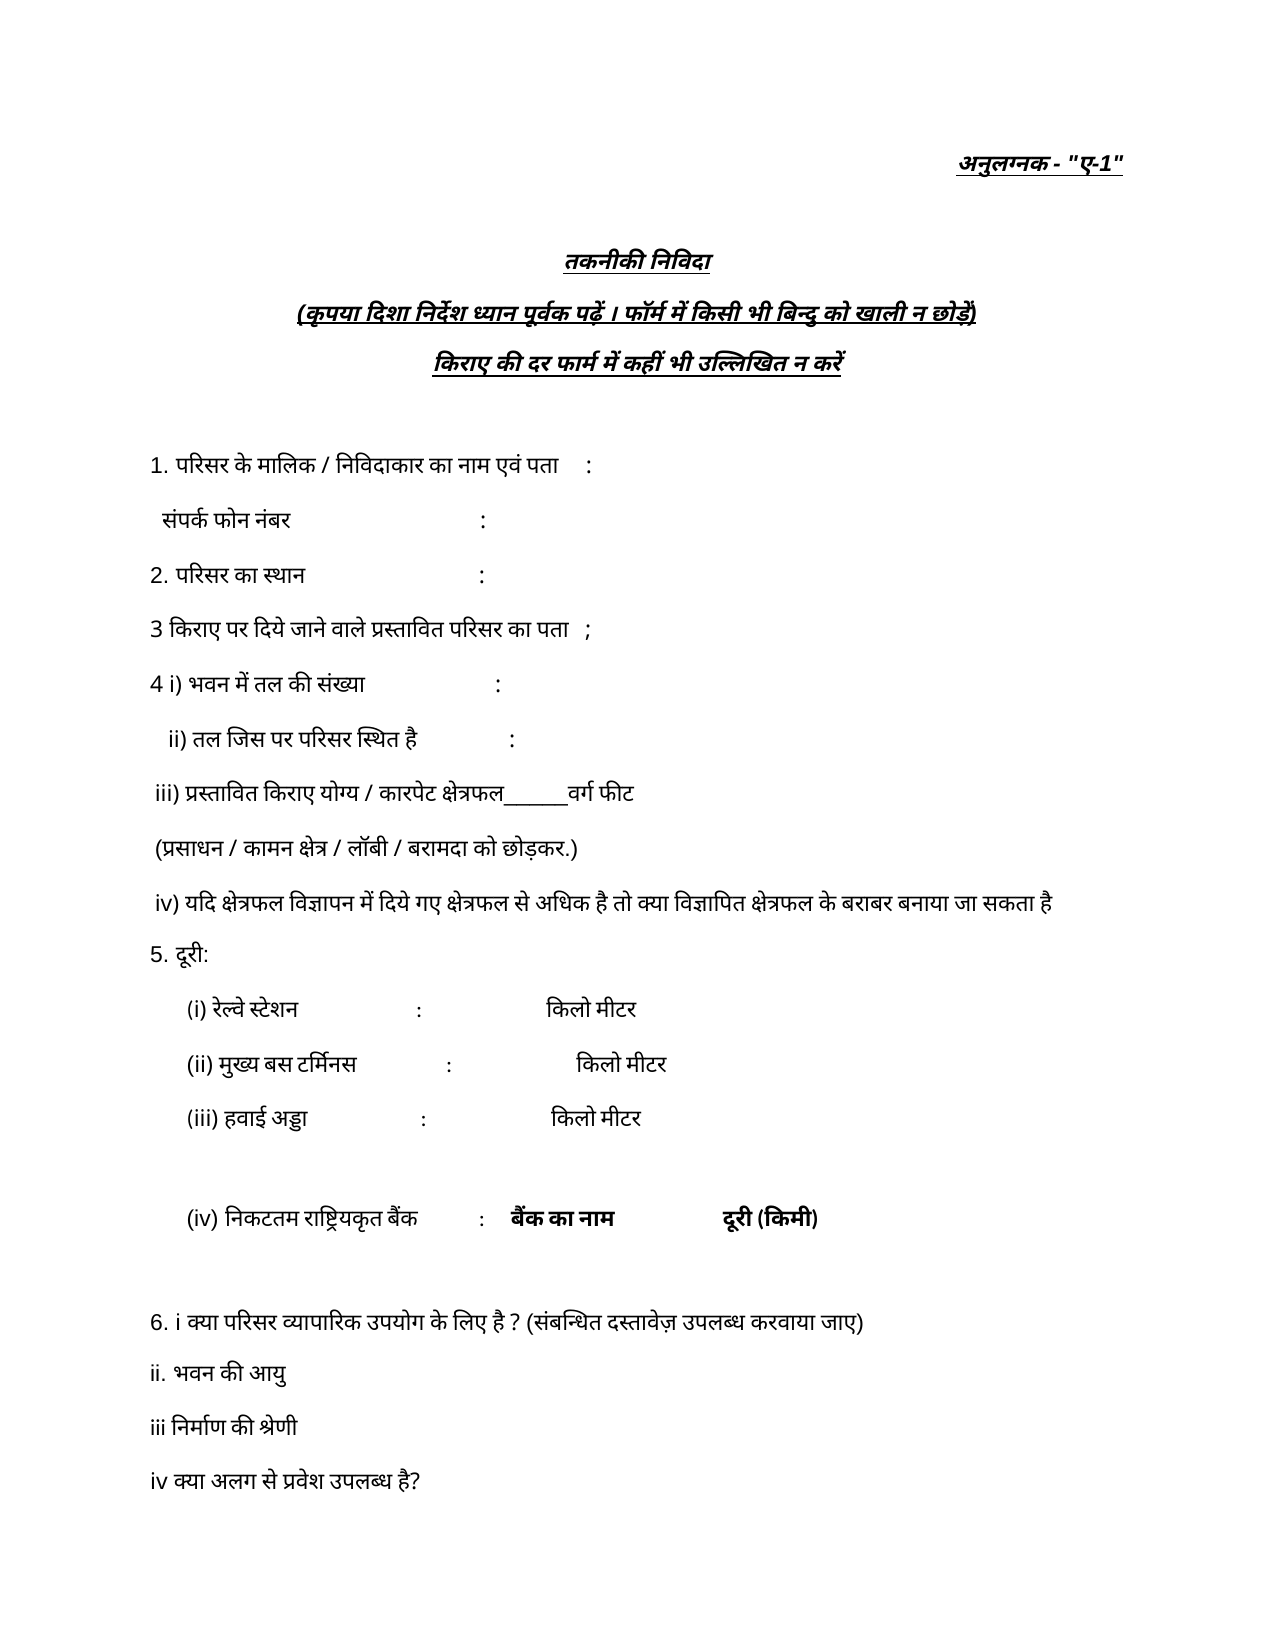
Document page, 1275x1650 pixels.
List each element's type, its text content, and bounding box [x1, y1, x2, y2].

text (ii) मुख्य बस टर्मिनस : किलो मीटर [150, 1048, 1125, 1082]
text 2. परिसर का स्थान : [150, 558, 1125, 592]
text अनुलग्नक - "ए-1" [150, 150, 1125, 181]
text ii) तल जिस पर परिसर स्थित है : [150, 723, 1125, 756]
text 1. परिसर के मालिक / निविदाकार का नाम एवं पता : [150, 449, 1125, 483]
text (iii) हवाई अड्डा : किलो मीटर [150, 1102, 1125, 1136]
text तकनीकी निविदा [150, 249, 1125, 279]
text iii) प्रस्तावित किराए योग्य / कारपेट क्षेत्रफल_____वर्ग फीट [154, 777, 1125, 811]
text ii. भवन की आयु [150, 1360, 1125, 1391]
text iv) यदि क्षेत्रफल विज्ञापन में दिये गए क्षेत्रफल से अधिक है तो क्या विज्ञापित क्षेत्रफल के बराबर बनाया जा सकता है [154, 887, 1125, 921]
text 4 i) भवन में तल की संख्या : [150, 668, 1125, 702]
text (i) रेल्वे स्टेशन : किलो मीटर [150, 993, 1125, 1027]
text (कृपया दिशा निर्देश ध्यान पूर्वक पढ़ें । फॉर्म में किसी भी बिन्दु को खाली न छोड़ें) [150, 299, 1125, 330]
text 6. i क्या परिसर व्यापारिक उपयोग के लिए है ? (संबन्धित दस्तावेज़ उपलब्ध करवाया जाए) [150, 1306, 1125, 1339]
text 3 किराए पर दिये जाने वाले प्रस्तावित परिसर का पता ; [150, 613, 1125, 647]
text संपर्क फोन नंबर : [150, 504, 1125, 538]
text iii निर्माण की श्रेणी [150, 1413, 1125, 1444]
text किराए की दर फार्म में कहीं भी उल्लिखित न करें [150, 351, 1125, 381]
text iv क्या अलग से प्रवेश उपलब्ध है? [150, 1465, 1125, 1499]
text 5. दूरी: [150, 941, 1125, 972]
text (प्रसाधन / कामन क्षेत्र / लॉबी / बरामदा को छोड़कर.) [154, 832, 1125, 866]
text (iv) निकटतम राष्ट्रियकृत बैंक : बैंक का नाम दूरी (किमी) [150, 1204, 1125, 1236]
